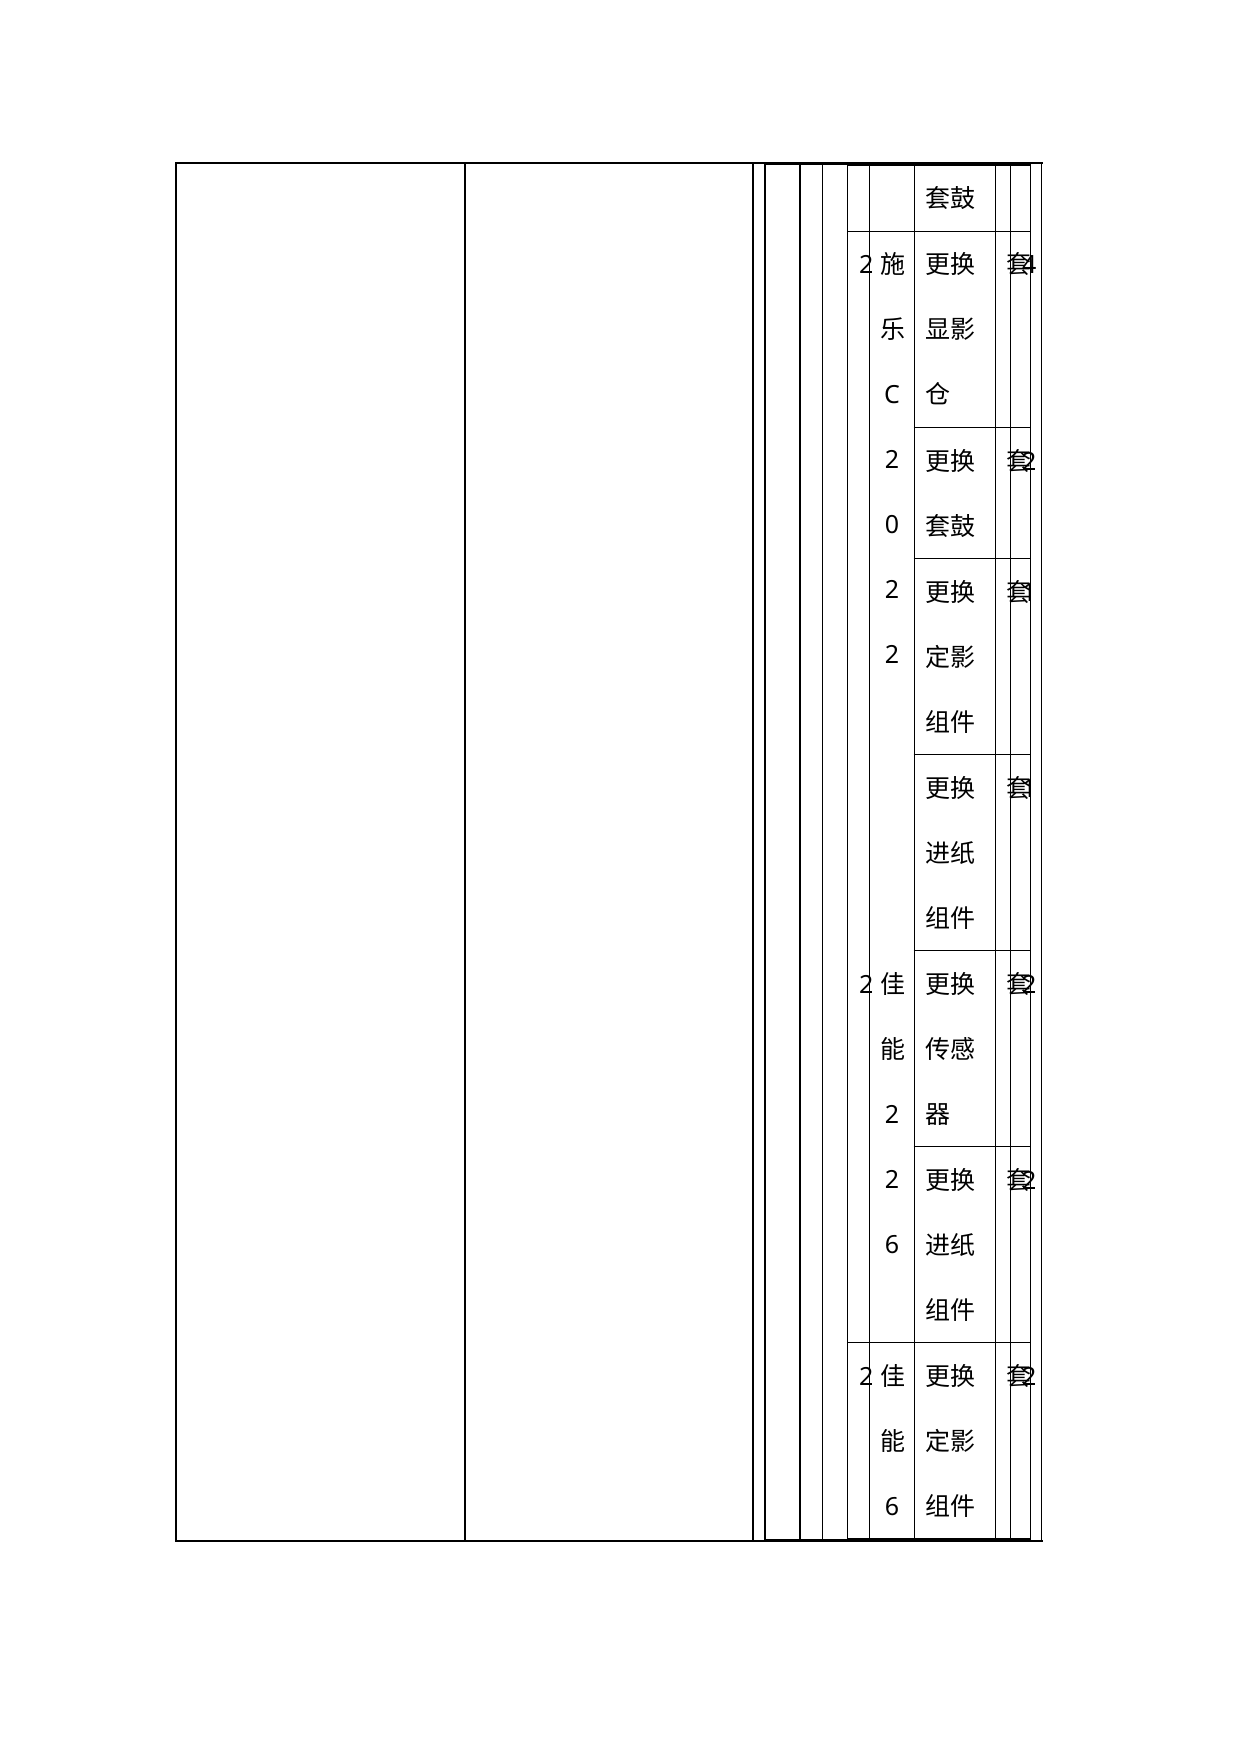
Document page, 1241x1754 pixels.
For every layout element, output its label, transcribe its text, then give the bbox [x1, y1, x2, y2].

table_cell [996, 1147, 1010, 1342]
table_cell [996, 1343, 1010, 1538]
table_cell [996, 232, 1010, 427]
table_cell [996, 951, 1010, 1146]
table_cell [1011, 755, 1030, 779]
table_cell [870, 232, 914, 1342]
table_cell [801, 165, 822, 1539]
table_cell [1011, 470, 1030, 558]
table_cell [1011, 1147, 1030, 1171]
table_cell [870, 1343, 914, 1538]
table_cell [1014, 784, 1029, 792]
table_cell [996, 559, 1010, 754]
table_cell [1011, 951, 1030, 975]
table_cell [915, 166, 995, 231]
table_cell [915, 1147, 995, 1342]
table_cell [1011, 1343, 1030, 1367]
table_cell [466, 164, 752, 1540]
table_cell [996, 428, 1010, 558]
table_cell [1031, 164, 1041, 1540]
table_cell [1014, 457, 1030, 465]
table_cell [1011, 428, 1030, 452]
table_cell [1011, 1385, 1030, 1538]
table_cell [915, 559, 995, 754]
table_cell [754, 164, 764, 1540]
table_cell [915, 232, 995, 427]
table_cell [870, 166, 914, 231]
table_cell [848, 1343, 869, 1538]
table_cell [1011, 269, 1030, 427]
table_cell [1011, 597, 1030, 754]
table_cell [915, 755, 995, 950]
table_cell [915, 951, 995, 1146]
table_cell [996, 166, 1010, 231]
table_cell [915, 1343, 995, 1538]
table_cell [1014, 588, 1029, 596]
table_cell [823, 165, 847, 1539]
table_cell [1014, 980, 1030, 988]
table_cell [1014, 1176, 1030, 1184]
table_cell [1011, 559, 1030, 583]
table_cell [1011, 232, 1030, 260]
table_cell [996, 755, 1010, 950]
table_cell [848, 232, 869, 1342]
table_cell [1011, 793, 1030, 950]
table_cell [1014, 1372, 1030, 1380]
table_cell [848, 166, 869, 231]
table_cell [1011, 993, 1030, 1146]
table_cell 1 [177, 164, 464, 1540]
table_cell [1011, 166, 1030, 231]
table_cell [1011, 1189, 1030, 1342]
table_cell [915, 428, 995, 558]
table_cell [766, 165, 799, 1539]
